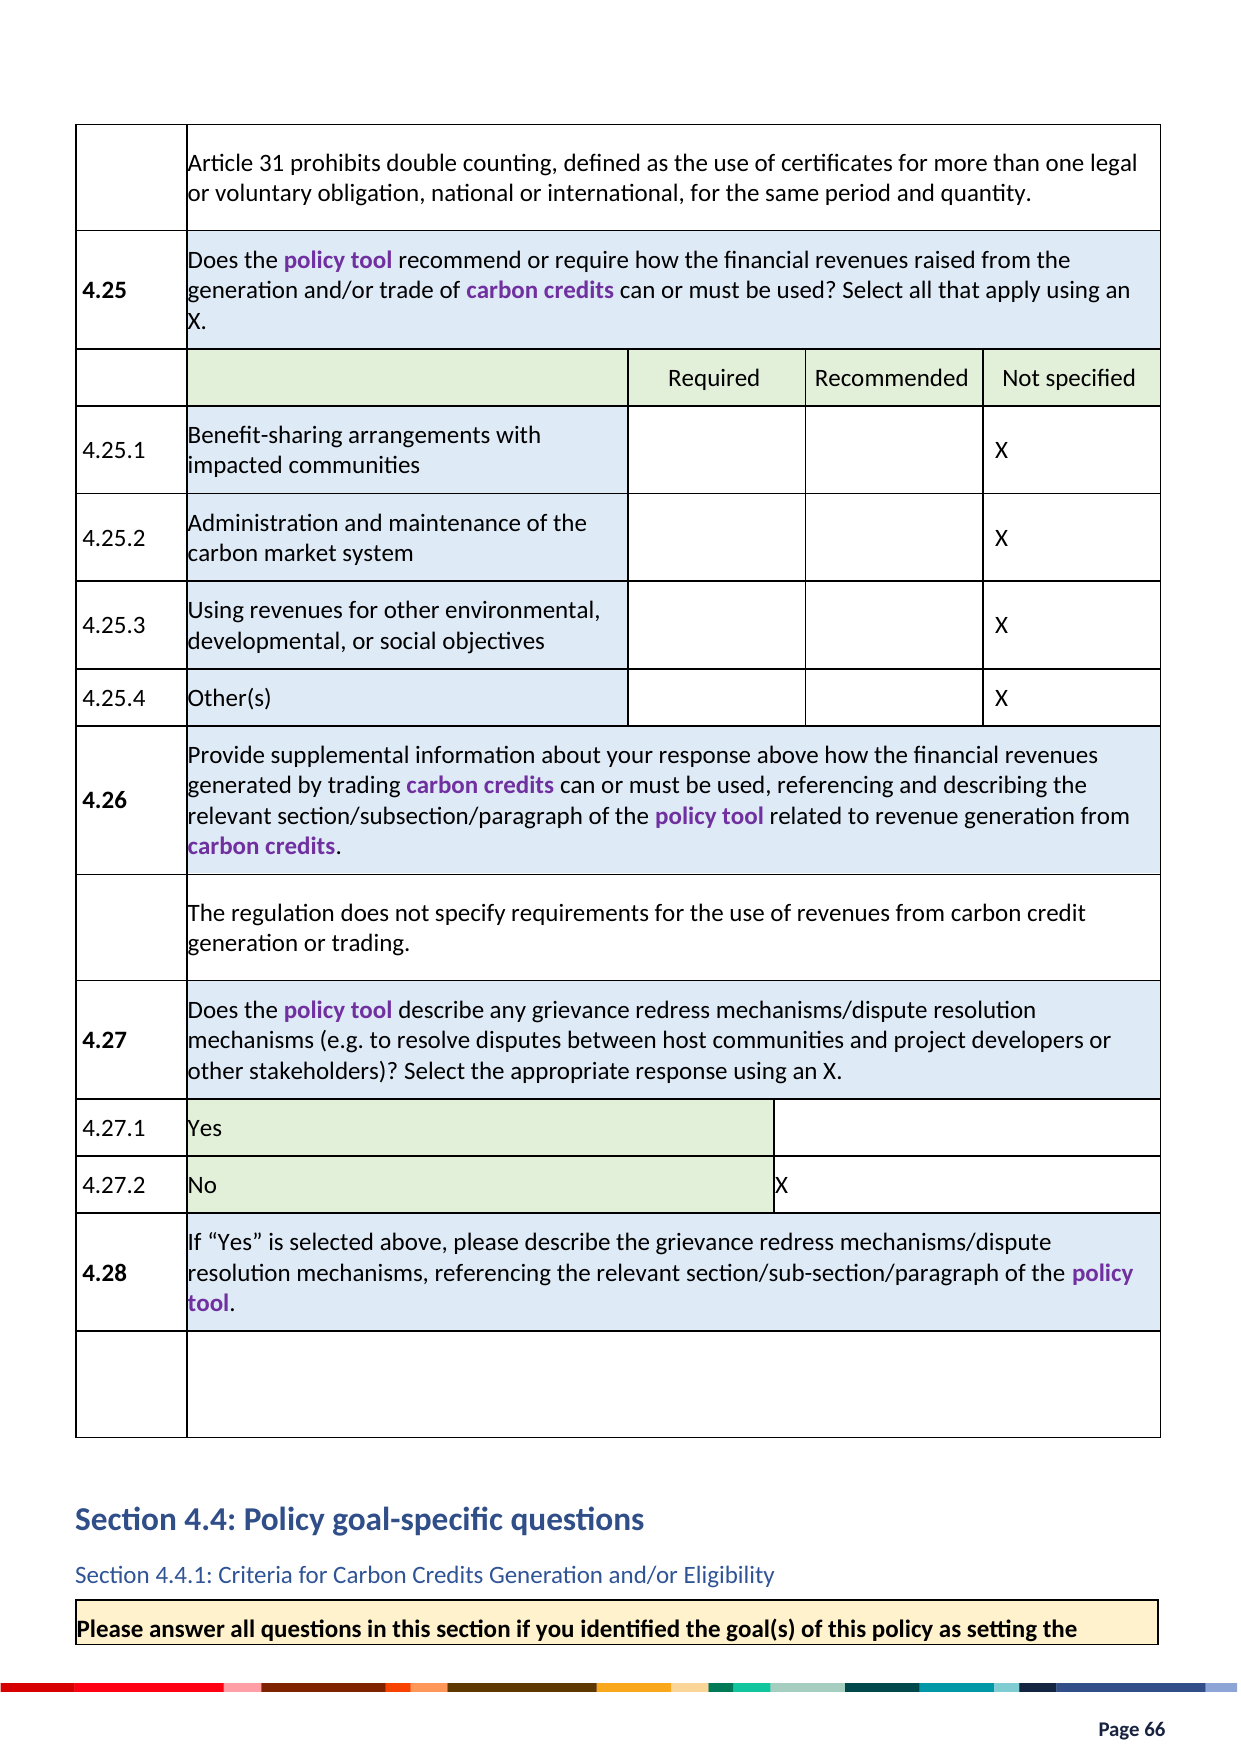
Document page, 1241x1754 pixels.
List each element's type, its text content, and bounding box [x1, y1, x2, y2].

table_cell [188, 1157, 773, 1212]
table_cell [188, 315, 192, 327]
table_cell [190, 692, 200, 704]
picture [0, 1683, 1236, 1692]
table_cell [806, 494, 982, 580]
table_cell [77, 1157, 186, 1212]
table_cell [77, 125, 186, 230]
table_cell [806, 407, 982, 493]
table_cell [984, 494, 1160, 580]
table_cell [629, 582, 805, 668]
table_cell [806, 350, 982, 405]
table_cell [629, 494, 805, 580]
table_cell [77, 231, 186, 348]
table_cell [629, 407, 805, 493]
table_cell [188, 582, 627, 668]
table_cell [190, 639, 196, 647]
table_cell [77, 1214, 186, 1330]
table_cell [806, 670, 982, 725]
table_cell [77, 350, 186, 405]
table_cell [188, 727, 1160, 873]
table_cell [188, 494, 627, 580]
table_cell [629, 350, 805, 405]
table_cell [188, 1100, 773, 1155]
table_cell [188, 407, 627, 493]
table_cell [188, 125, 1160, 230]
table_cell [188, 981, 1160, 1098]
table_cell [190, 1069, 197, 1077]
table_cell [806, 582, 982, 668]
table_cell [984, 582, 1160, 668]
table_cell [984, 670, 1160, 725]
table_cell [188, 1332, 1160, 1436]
subtitle Section 4.4.1: Criteria for Carbon Credits Generation and/or Eligibility [75, 1555, 1165, 1591]
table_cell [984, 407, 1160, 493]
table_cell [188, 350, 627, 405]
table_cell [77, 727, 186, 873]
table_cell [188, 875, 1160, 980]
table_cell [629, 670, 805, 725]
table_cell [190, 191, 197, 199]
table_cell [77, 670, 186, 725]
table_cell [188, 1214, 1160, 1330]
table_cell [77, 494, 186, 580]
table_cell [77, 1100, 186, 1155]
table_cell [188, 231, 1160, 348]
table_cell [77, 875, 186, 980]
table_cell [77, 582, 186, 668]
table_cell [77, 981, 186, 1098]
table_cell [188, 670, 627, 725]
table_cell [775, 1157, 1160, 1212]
subtitle Section 4.4: Policy goal-specific questions [75, 1498, 1165, 1538]
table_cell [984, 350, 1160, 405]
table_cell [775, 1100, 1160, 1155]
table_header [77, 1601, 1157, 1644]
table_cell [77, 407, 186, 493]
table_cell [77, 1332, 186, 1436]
